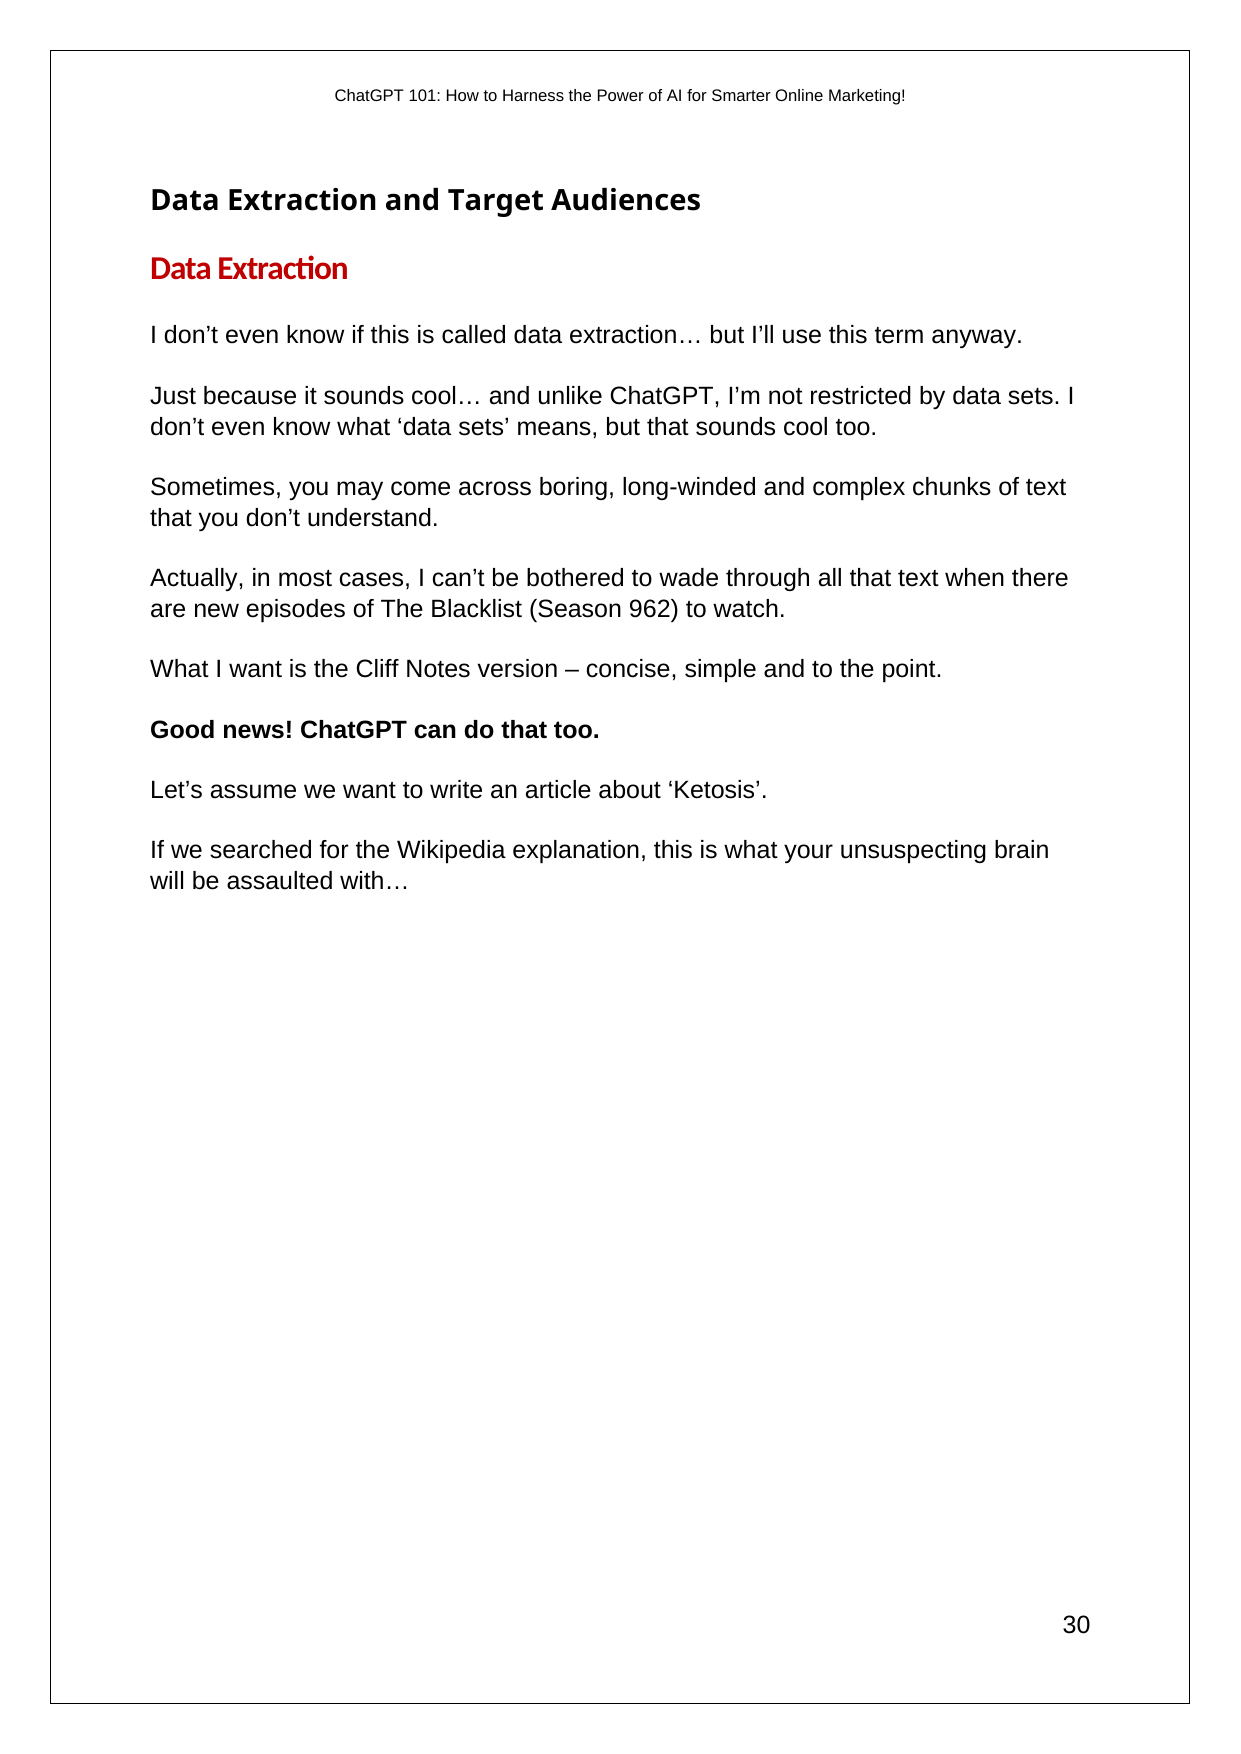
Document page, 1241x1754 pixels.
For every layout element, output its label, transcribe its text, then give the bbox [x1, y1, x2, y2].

text I don’t even know if this is called data extraction… but I’ll use this term anyway. [150, 321, 1090, 349]
text Actually, in most cases, I can’t be bothered to wade through all that text when there are new episodes of The Blacklist (Season 962) to watch. [150, 563, 1090, 623]
subtitle Data Extraction and Target Audiences [150, 179, 1090, 219]
text Just because it sounds cool… and unlike ChatGPT, I’m not restricted by data sets. I don’t even know what ‘data sets’ means, but that sounds cool too. [150, 381, 1090, 441]
text Sometimes, you may come across boring, long-winded and complex chunks of text that you don’t understand. [150, 472, 1090, 532]
text Let’s assume we want to write an article about ‘Ketosis’. [150, 775, 1090, 804]
title Data Extraction [150, 247, 1090, 288]
text If we searched for the Wikipedia explanation, this is what your unsuspecting brain will be assaulted with… [150, 835, 1090, 895]
text Good news! ChatGPT can do that too. [150, 715, 1090, 743]
text What I want is the Cliff Notes version – concise, simple and to the point. [150, 654, 1090, 683]
